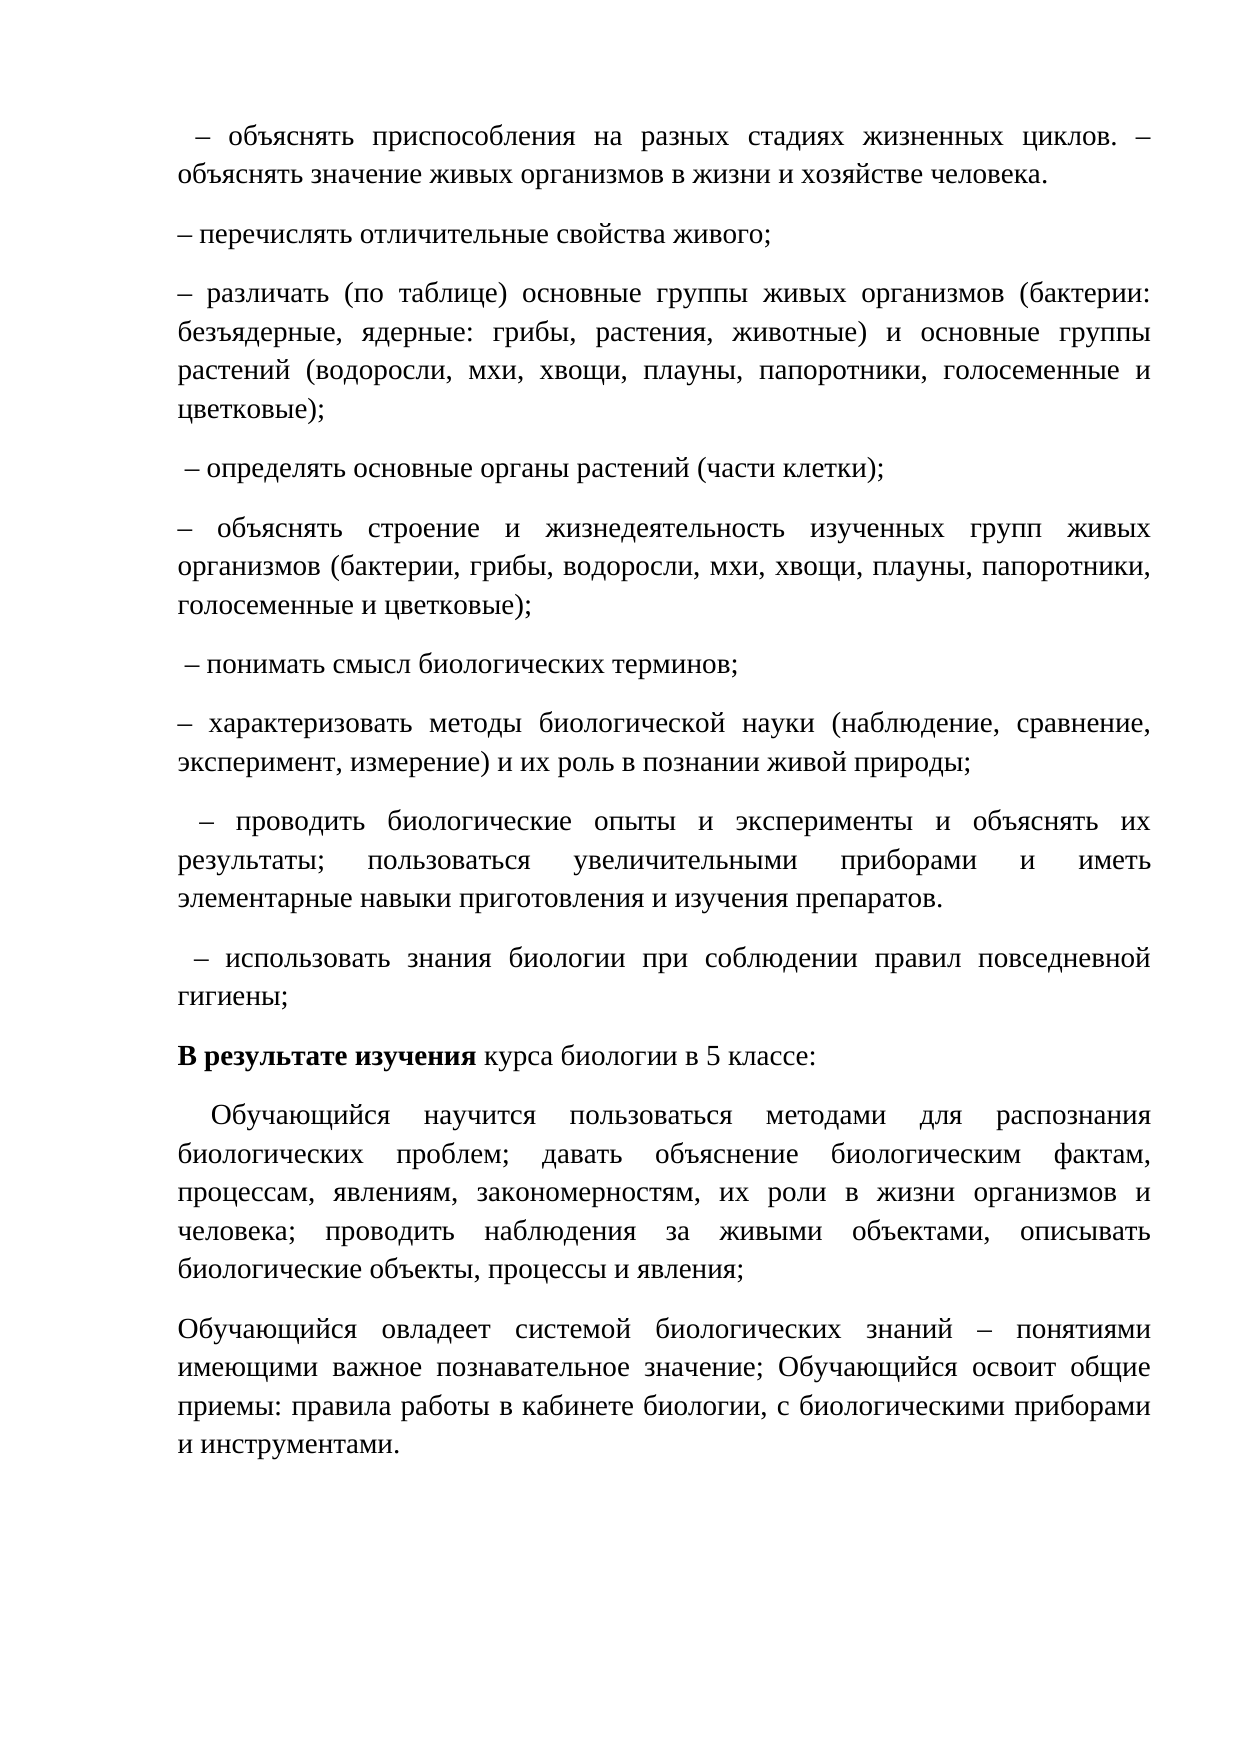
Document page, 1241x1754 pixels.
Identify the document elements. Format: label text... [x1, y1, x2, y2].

text Обучающийся овладеет системой биологических знаний – понятиями имеющими важное познавательное значение; Обучающийся освоит общие приемы: правила работы в кабинете биологии, с биологическими приборами и инструментами. [177, 1311, 1152, 1460]
text – определять основные органы растений (части клетки); [177, 450, 1152, 484]
text – различать (по таблице) основные группы живых организмов (бактерии: безъядерные, ядерные: грибы, растения, животные) и основные группы растений (водоросли, мхи, хвощи, плауны, папоротники, голосеменные и цветковые); [177, 275, 1152, 424]
text – объяснять строение и жизнедеятельность изученных групп живых организмов (бактерии, грибы, водоросли, мхи, хвощи, плауны, папоротники, голосеменные и цветковые); [177, 510, 1152, 620]
text – проводить биологические опыты и эксперименты и объяснять их результаты; пользоваться увеличительными приборами и иметь элементарные навыки приготовления и изучения препаратов. [177, 803, 1152, 914]
text – использовать знания биологии при соблюдении правил повседневной гигиены; [177, 940, 1152, 1012]
text В результате изучения курса биологии в 5 классе: [177, 1038, 1152, 1071]
text – перечислять отличительные свойства живого; [177, 216, 1152, 249]
text – понимать смысл биологических терминов; [177, 646, 1152, 680]
text – характеризовать методы биологической науки (наблюдение, сравнение, эксперимент, измерение) и их роль в познании живой природы; [177, 706, 1152, 778]
text – объяснять приспособления на разных стадиях жизненных циклов. – объяснять значение живых организмов в жизни и хозяйстве человека. [177, 118, 1152, 190]
text Обучающийся научится пользоваться методами для распознания биологических проблем; давать объяснение биологическим фактам, процессам, явлениям, закономерностям, их роли в жизни организмов и человека; проводить наблюдения за живыми объектами, описывать биологические объекты, процессы и явления; [177, 1097, 1152, 1285]
